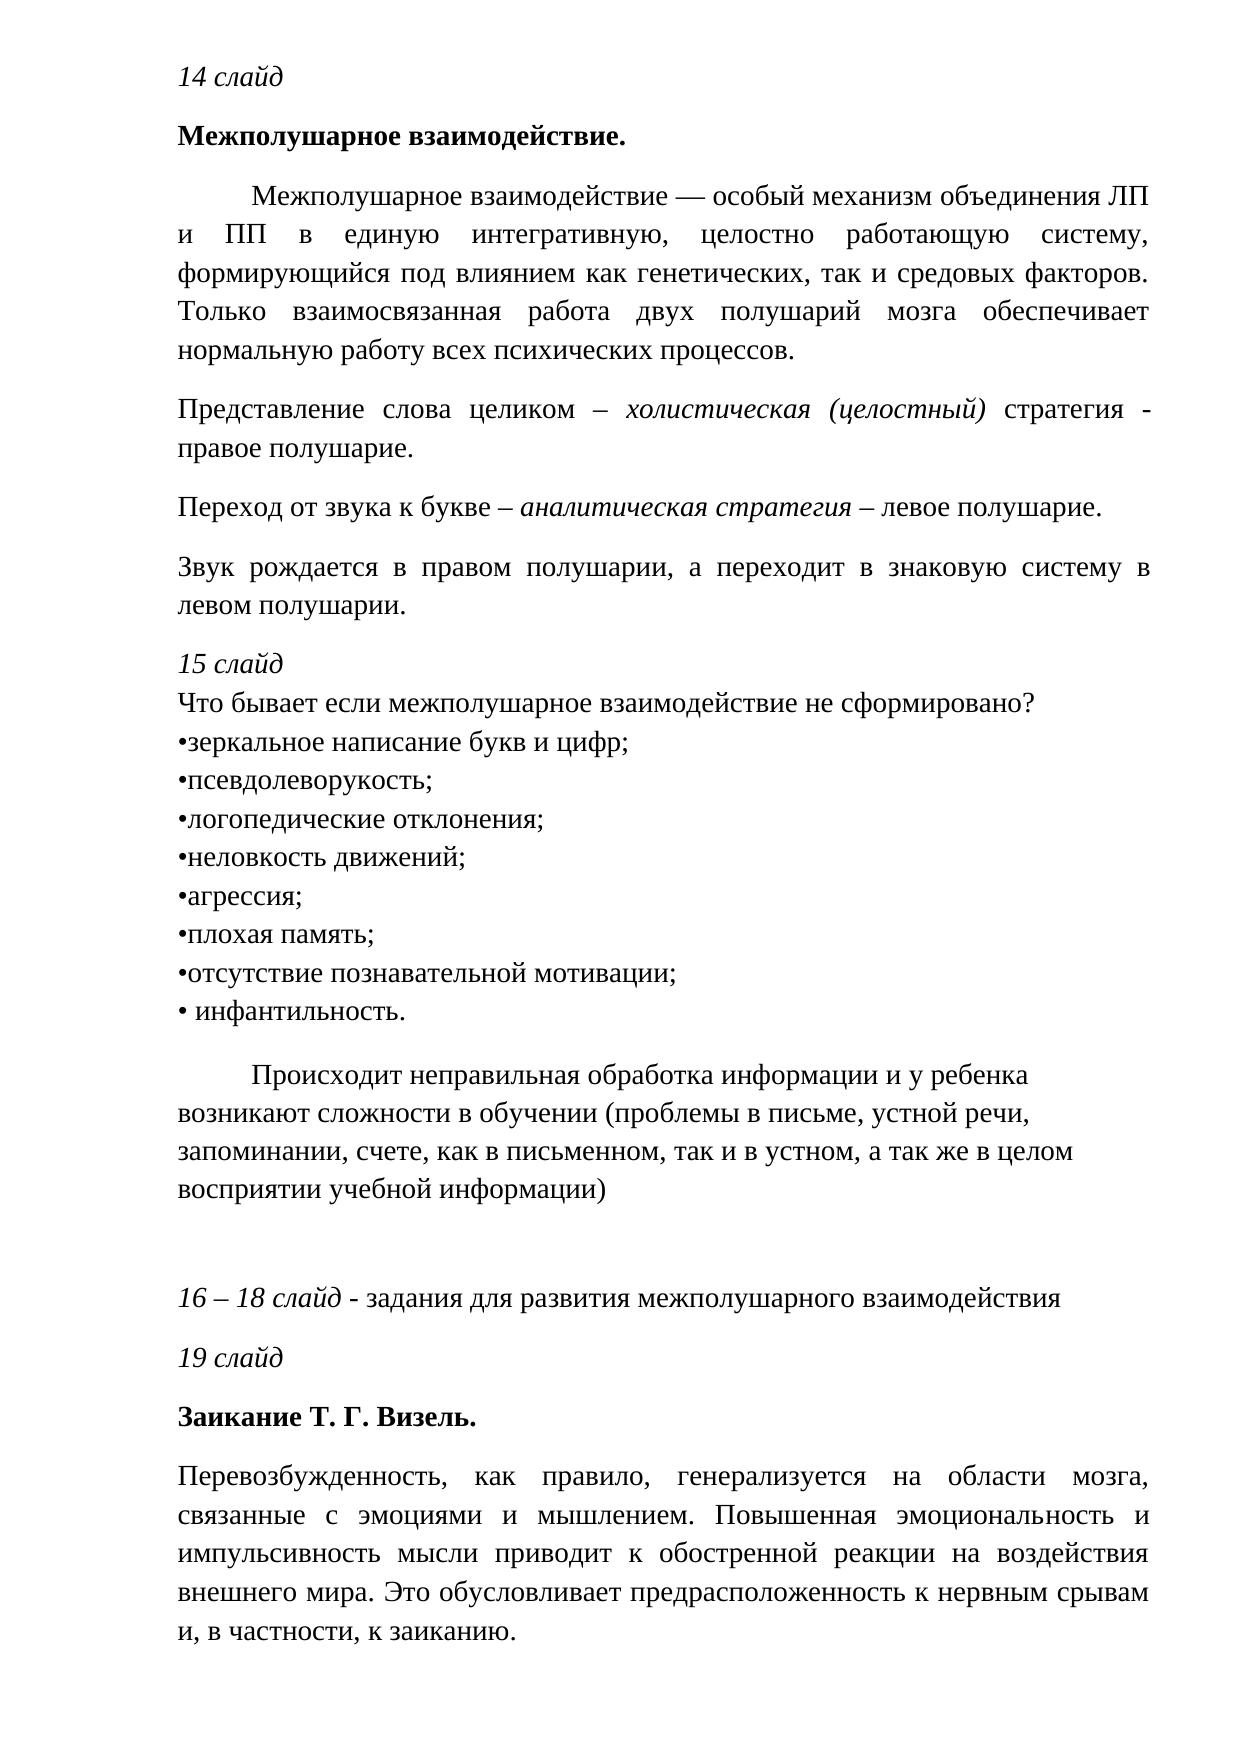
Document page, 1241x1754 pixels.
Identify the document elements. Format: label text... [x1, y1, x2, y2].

text Перевозбужденность, как правило, генерализуется на области мозга, связанные с эмоциями и мышлением. Повышенная эмоциональность и импульсивность мысли приводит к обостренной реакции на воздействия внешнего мира. Это обусловливает предрасположенность к нервным срывам и, в частности, к заиканию. [177, 1458, 1150, 1646]
text 19 слайд [177, 1340, 1150, 1373]
text 16 – 18 слайд - задания для развития межполушарного взаимодействия [177, 1280, 1150, 1314]
text Межполушарное взаимодействие. [177, 118, 1150, 152]
text Звук рождается в правом полушарии, а переходит в знаковую систему в левом полушарии. [177, 549, 1152, 621]
text Заикание Т. Г. Визель. [177, 1399, 1150, 1433]
text 15 слайд Что бывает если межполушарное взаимодействие не сформировано? •зеркальное написание букв и цифр; •псевдолеворукость; •логопедические отклонения; •неловкость движений; •агрессия; •плохая память; •отсутствие познавательной мотивации; • инфантильность. [177, 647, 1150, 1027]
text Межполушарное взаимодействие — особый механизм объединения ЛП и ПП в единую интегративную, целостно работающую систему, формирующийся под влиянием как генетических, так и средовых факторов. Только взаимосвязанная работа двух полушарий мозга обеспечивает нормальную работу всех психических процессов. [177, 178, 1150, 366]
text Происходит неправильная обработка информации и у ребенка возникают сложности в обучении (проблемы в письме, устной речи, запоминании, счете, как в письменном, так и в устном, а так же в целом восприятии учебной информации) [177, 1053, 1152, 1242]
text 14 слайд [177, 59, 1150, 93]
text Представление слова целиком – холистическая (целостный) стратегия - правое полушарие. [177, 391, 1152, 463]
text Переход от звука к букве – аналитическая стратегия – левое полушарие. [177, 489, 1152, 523]
